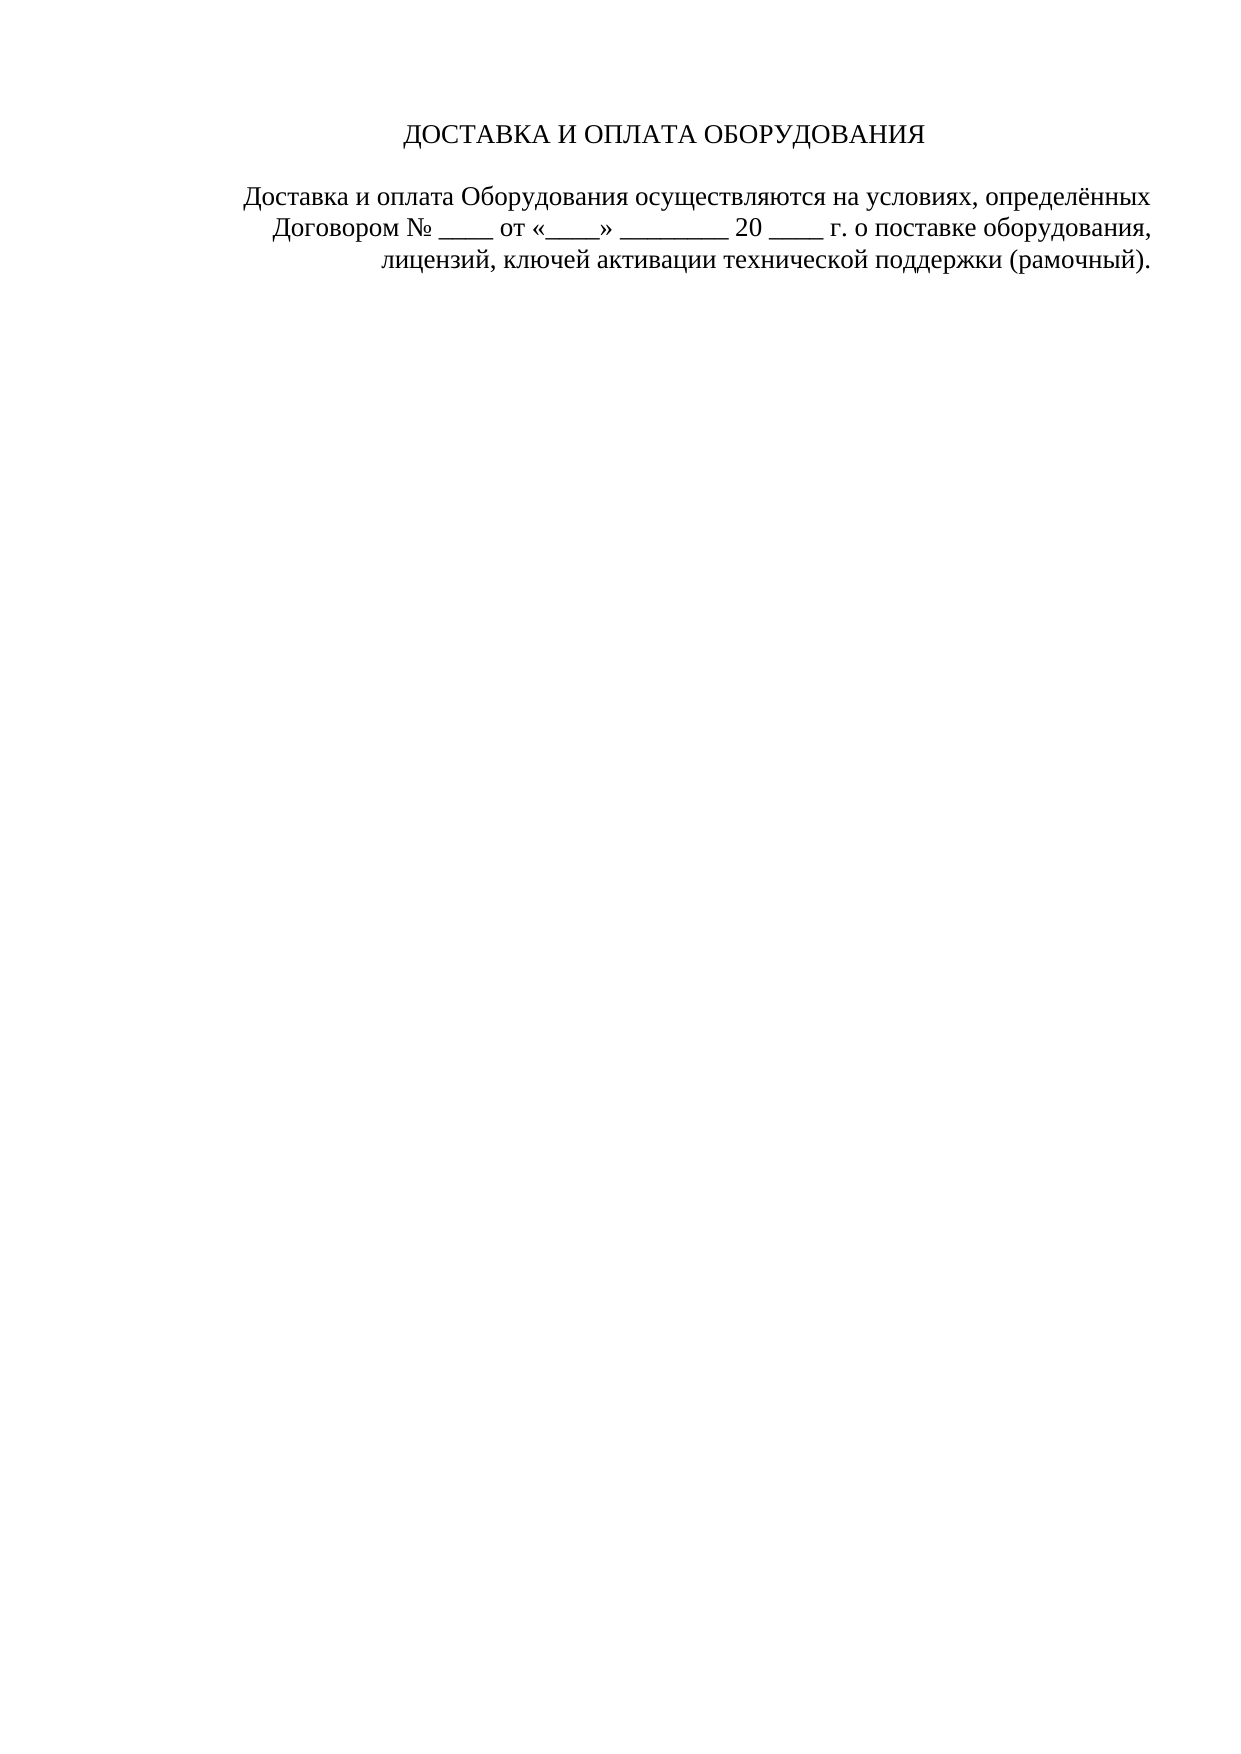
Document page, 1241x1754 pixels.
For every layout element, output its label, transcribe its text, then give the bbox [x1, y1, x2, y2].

text ДОСТАВКА И ОПЛАТА ОБОРУДОВАНИЯ [177, 118, 1152, 149]
text Доставка и оплата Оборудования осуществляются на условиях, определённых Договором № ____ от «____» ________ 20 ____ г. о поставке оборудования, лицензий, ключей активации технической поддержки (рамочный). [177, 180, 1152, 274]
